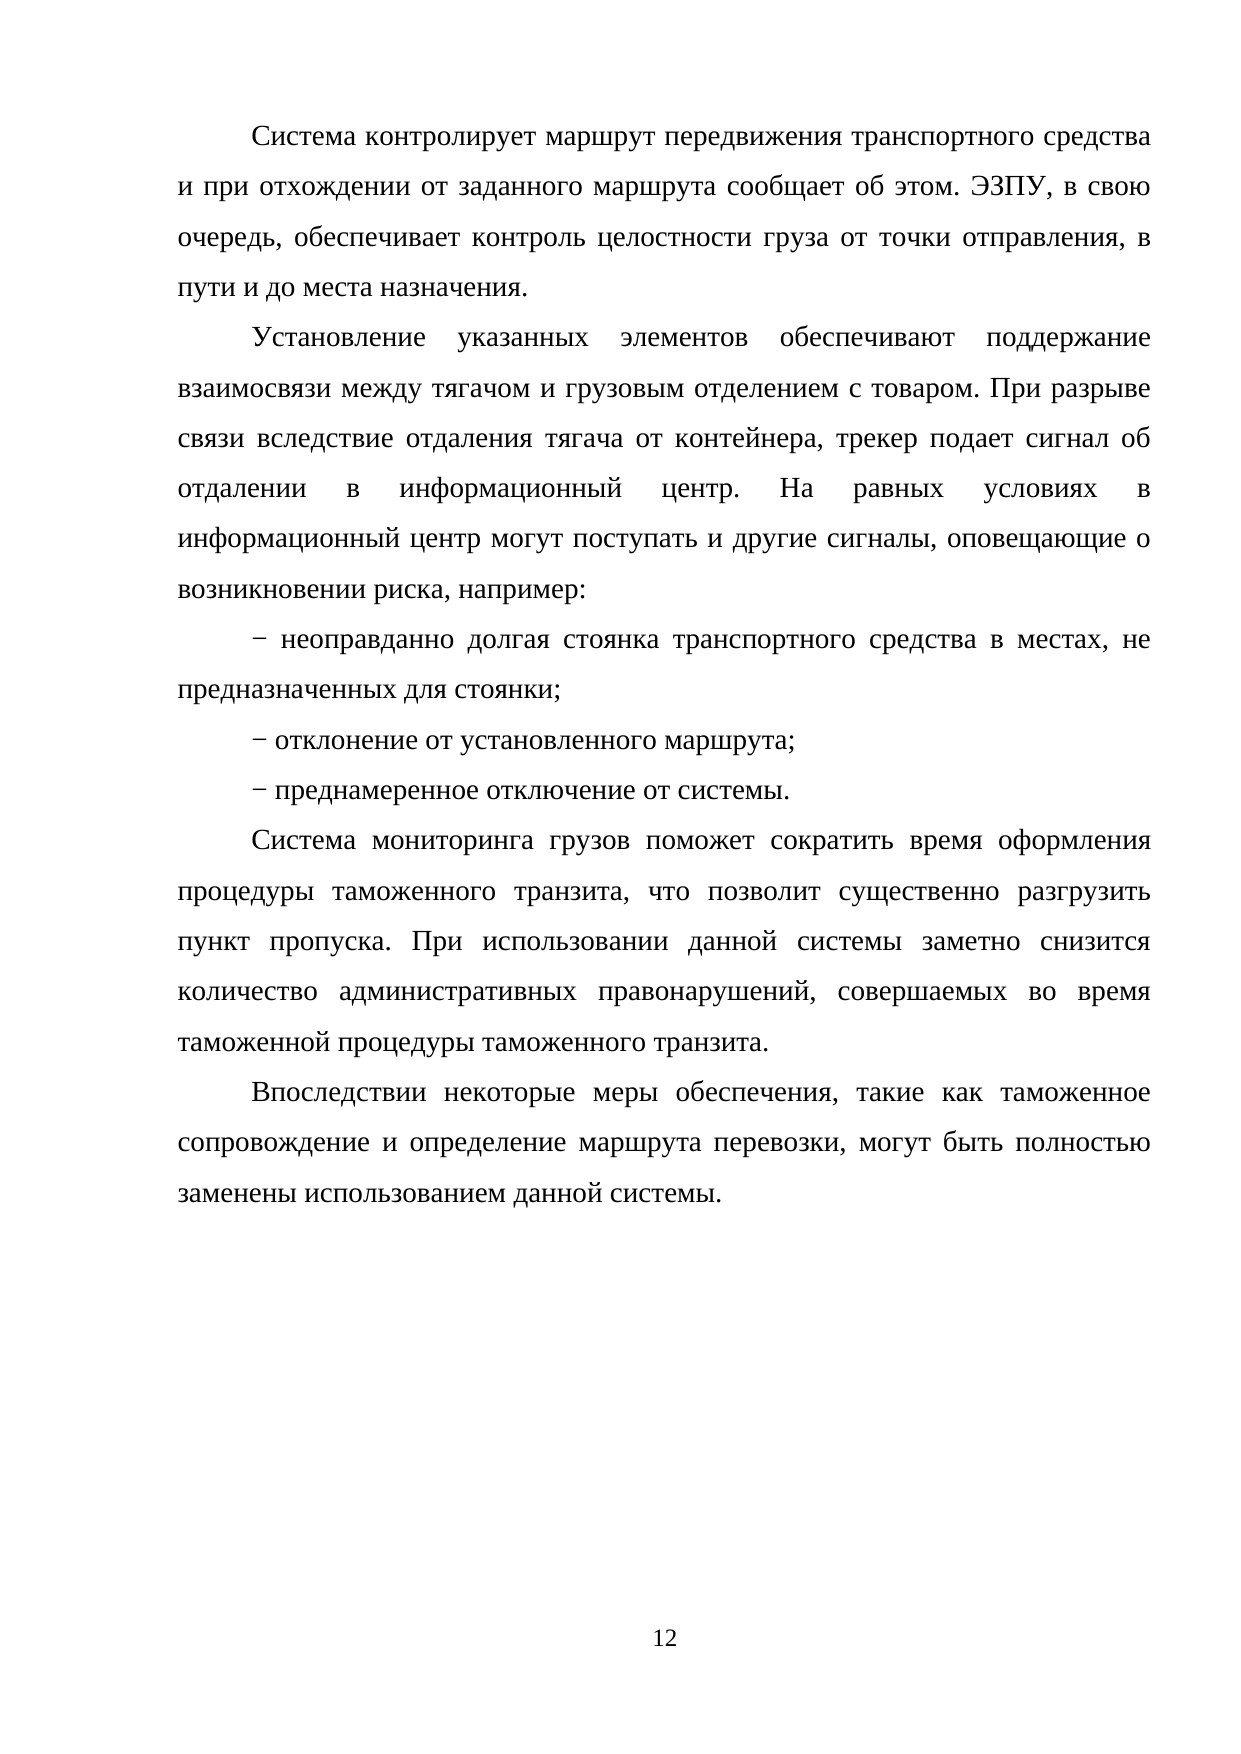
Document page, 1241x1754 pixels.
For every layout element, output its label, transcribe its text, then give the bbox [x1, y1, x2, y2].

text − преднамеренное отключение от системы. [177, 772, 1152, 806]
text Система мониторинга грузов поможет сократить время оформления процедуры таможенного транзита, что позволит существенно разгрузить пункт пропуска. При использовании данной системы заметно снизится количество административных правонарушений, совершаемых во время таможенной процедуры таможенного транзита. [177, 822, 1152, 1057]
text Впоследствии некоторые меры обеспечения, такие как таможенное сопровождение и определение маршрута перевозки, могут быть полностью заменены использованием данной системы. [177, 1074, 1152, 1208]
text − отклонение от установленного маршрута; [177, 722, 1152, 755]
text Установление указанных элементов обеспечивают поддержание взаимосвязи между тягачом и грузовым отделением с товаром. При разрыве связи вследствие отдаления тягача от контейнера, трекер подает сигнал об отдалении в информационный центр. На равных условиях в информационный центр могут поступать и другие сигналы, оповещающие о возникновении риска, например: [177, 319, 1152, 604]
text Система контролирует маршрут передвижения транспортного средства и при отхождении от заданного маршрута сообщает об этом. ЭЗПУ, в свою очередь, обеспечивает контроль целостности груза от точки отправления, в пути и до места назначения. [177, 118, 1152, 303]
text − неоправданно долгая стоянка транспортного средства в местах, не предназначенных для стоянки; [177, 621, 1152, 705]
